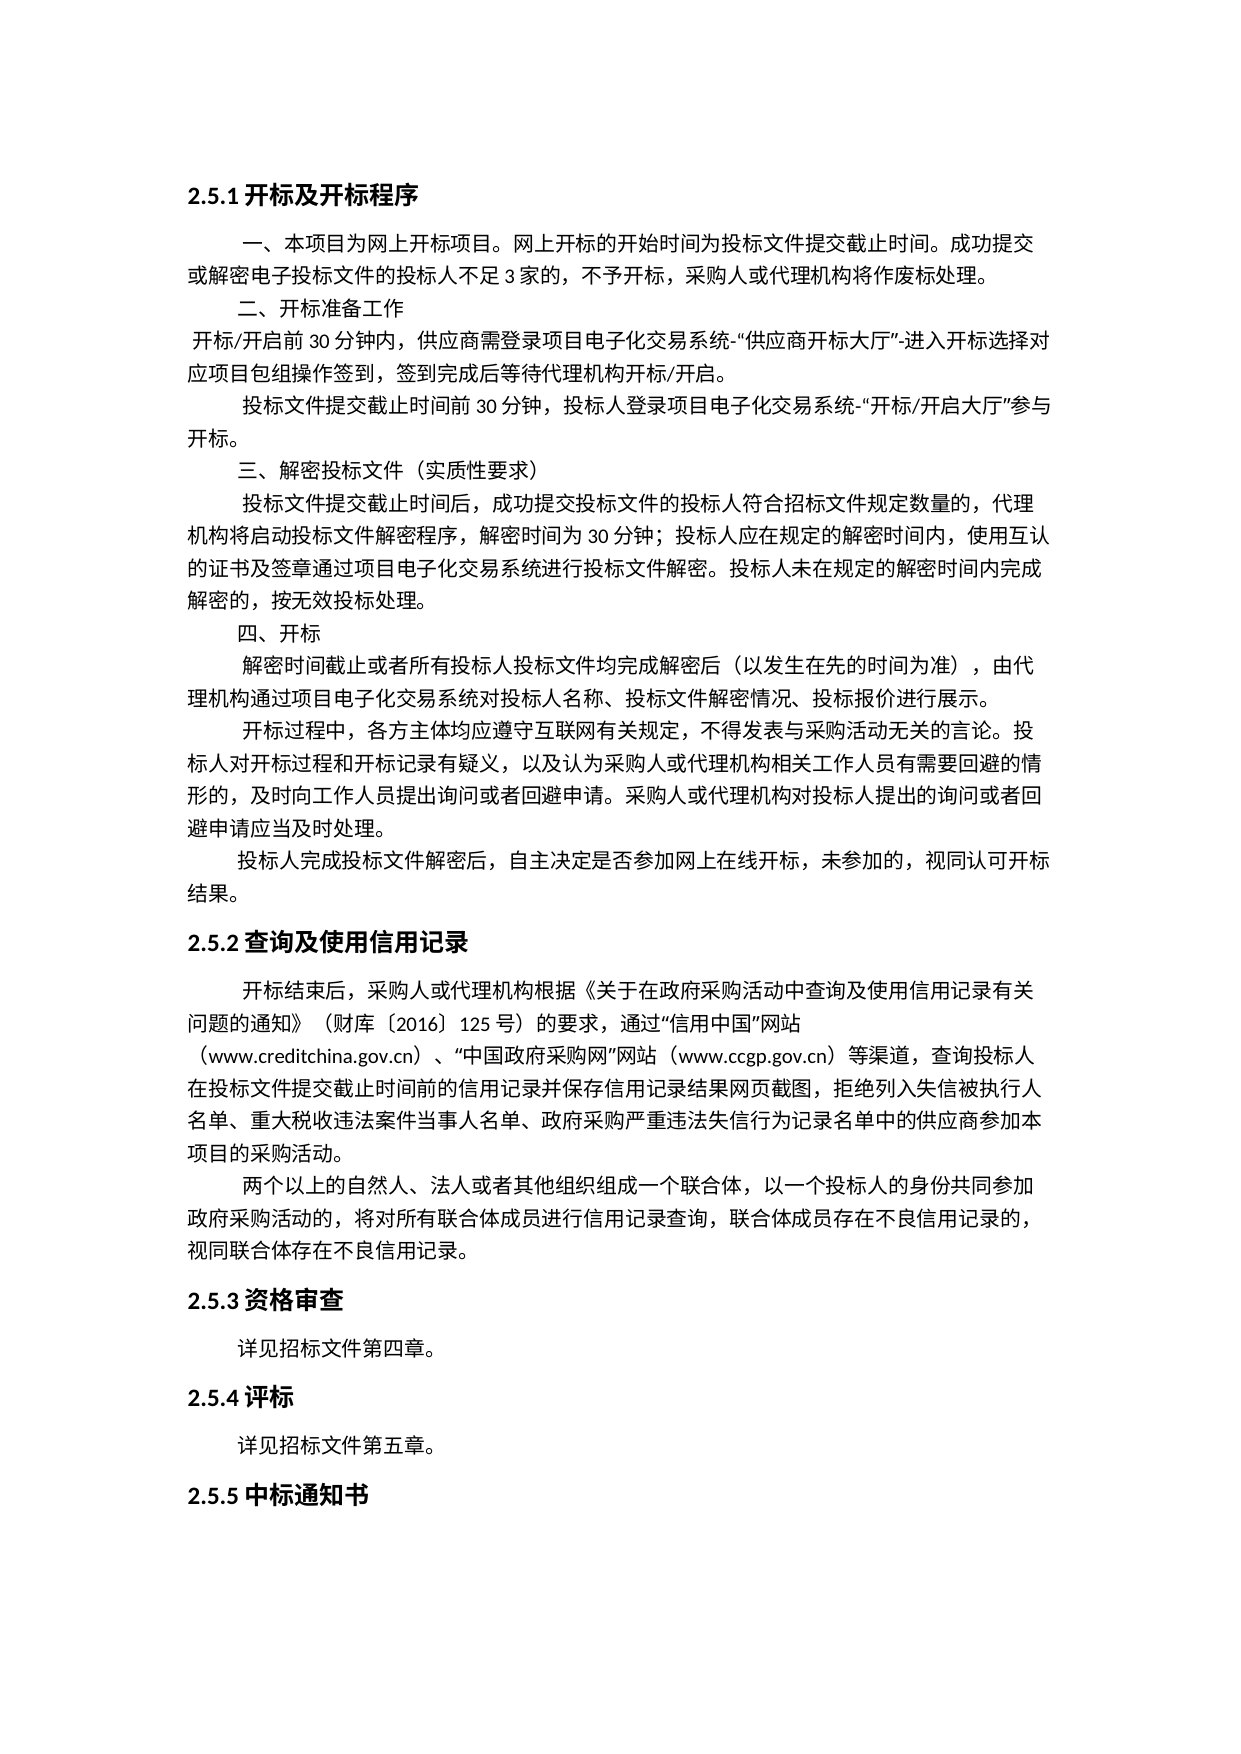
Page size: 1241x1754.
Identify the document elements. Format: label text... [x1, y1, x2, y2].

text 投标文件提交截止时间前30分钟，投标人登录项目电子化交易系统-“开标/开启大厅”参与开标。 [187, 389, 1053, 454]
text 三、解密投标文件（实质性要求） [187, 454, 1053, 487]
text 开标结束后，采购人或代理机构根据《关于在政府采购活动中查询及使用信用记录有关问题的通知》（财库〔2016〕125号）的要求，通过“信用中国”网站（www.creditchina.gov.cn）、“中国政府采购网”网站（www.ccgp.gov.cn）等渠道，查询投标人在投标文件提交截止时间前的信用记录并保存信用记录结果网页截图，拒绝列入失信被执行人名单、重大税收违法案件当事人名单、政府采购严重违法失信行为记录名单中的供应商参加本项目的采购活动。 [187, 974, 1053, 1169]
text 一、本项目为网上开标项目。网上开标的开始时间为投标文件提交截止时间。成功提交或解密电子投标文件的投标人不足3家的，不予开标，采购人或代理机构将作废标处理。 [187, 227, 1053, 292]
text 投标文件提交截止时间后，成功提交投标文件的投标人符合招标文件规定数量的，代理机构将启动投标文件解密程序，解密时间为30分钟；投标人应在规定的解密时间内，使用互认的证书及签章通过项目电子化交易系统进行投标文件解密。投标人未在规定的解密时间内完成解密的，按无效投标处理。 [187, 487, 1053, 617]
text 2.5.1开标及开标程序 [187, 162, 1053, 227]
text 两个以上的自然人、法人或者其他组织组成一个联合体，以一个投标人的身份共同参加政府采购活动的，将对所有联合体成员进行信用记录查询，联合体成员存在不良信用记录的，视同联合体存在不良信用记录。 [187, 1169, 1053, 1267]
text 解密时间截止或者所有投标人投标文件均完成解密后（以发生在先的时间为准），由代理机构通过项目电子化交易系统对投标人名称、投标文件解密情况、投标报价进行展示。 [187, 649, 1053, 714]
text 二、开标准备工作 [187, 292, 1053, 324]
text 开标/开启前30分钟内，供应商需登录项目电子化交易系统-“供应商开标大厅”-进入开标选择对应项目包组操作签到，签到完成后等待代理机构开标/开启。 [187, 324, 1053, 389]
text 详见招标文件第四章。 [187, 1332, 1053, 1364]
text 详见招标文件第五章。 [187, 1429, 1053, 1462]
text 2.5.5中标通知书 [187, 1462, 1053, 1527]
text 四、开标 [187, 617, 1053, 649]
text 2.5.3资格审查 [187, 1267, 1053, 1332]
text 投标人完成投标文件解密后，自主决定是否参加网上在线开标，未参加的，视同认可开标结果。 [187, 844, 1053, 909]
text 2.5.2查询及使用信用记录 [187, 909, 1053, 974]
text 2.5.4评标 [187, 1364, 1053, 1429]
text 开标过程中，各方主体均应遵守互联网有关规定，不得发表与采购活动无关的言论。投标人对开标过程和开标记录有疑义，以及认为采购人或代理机构相关工作人员有需要回避的情形的，及时向工作人员提出询问或者回避申请。采购人或代理机构对投标人提出的询问或者回避申请应当及时处理。 [187, 714, 1053, 844]
